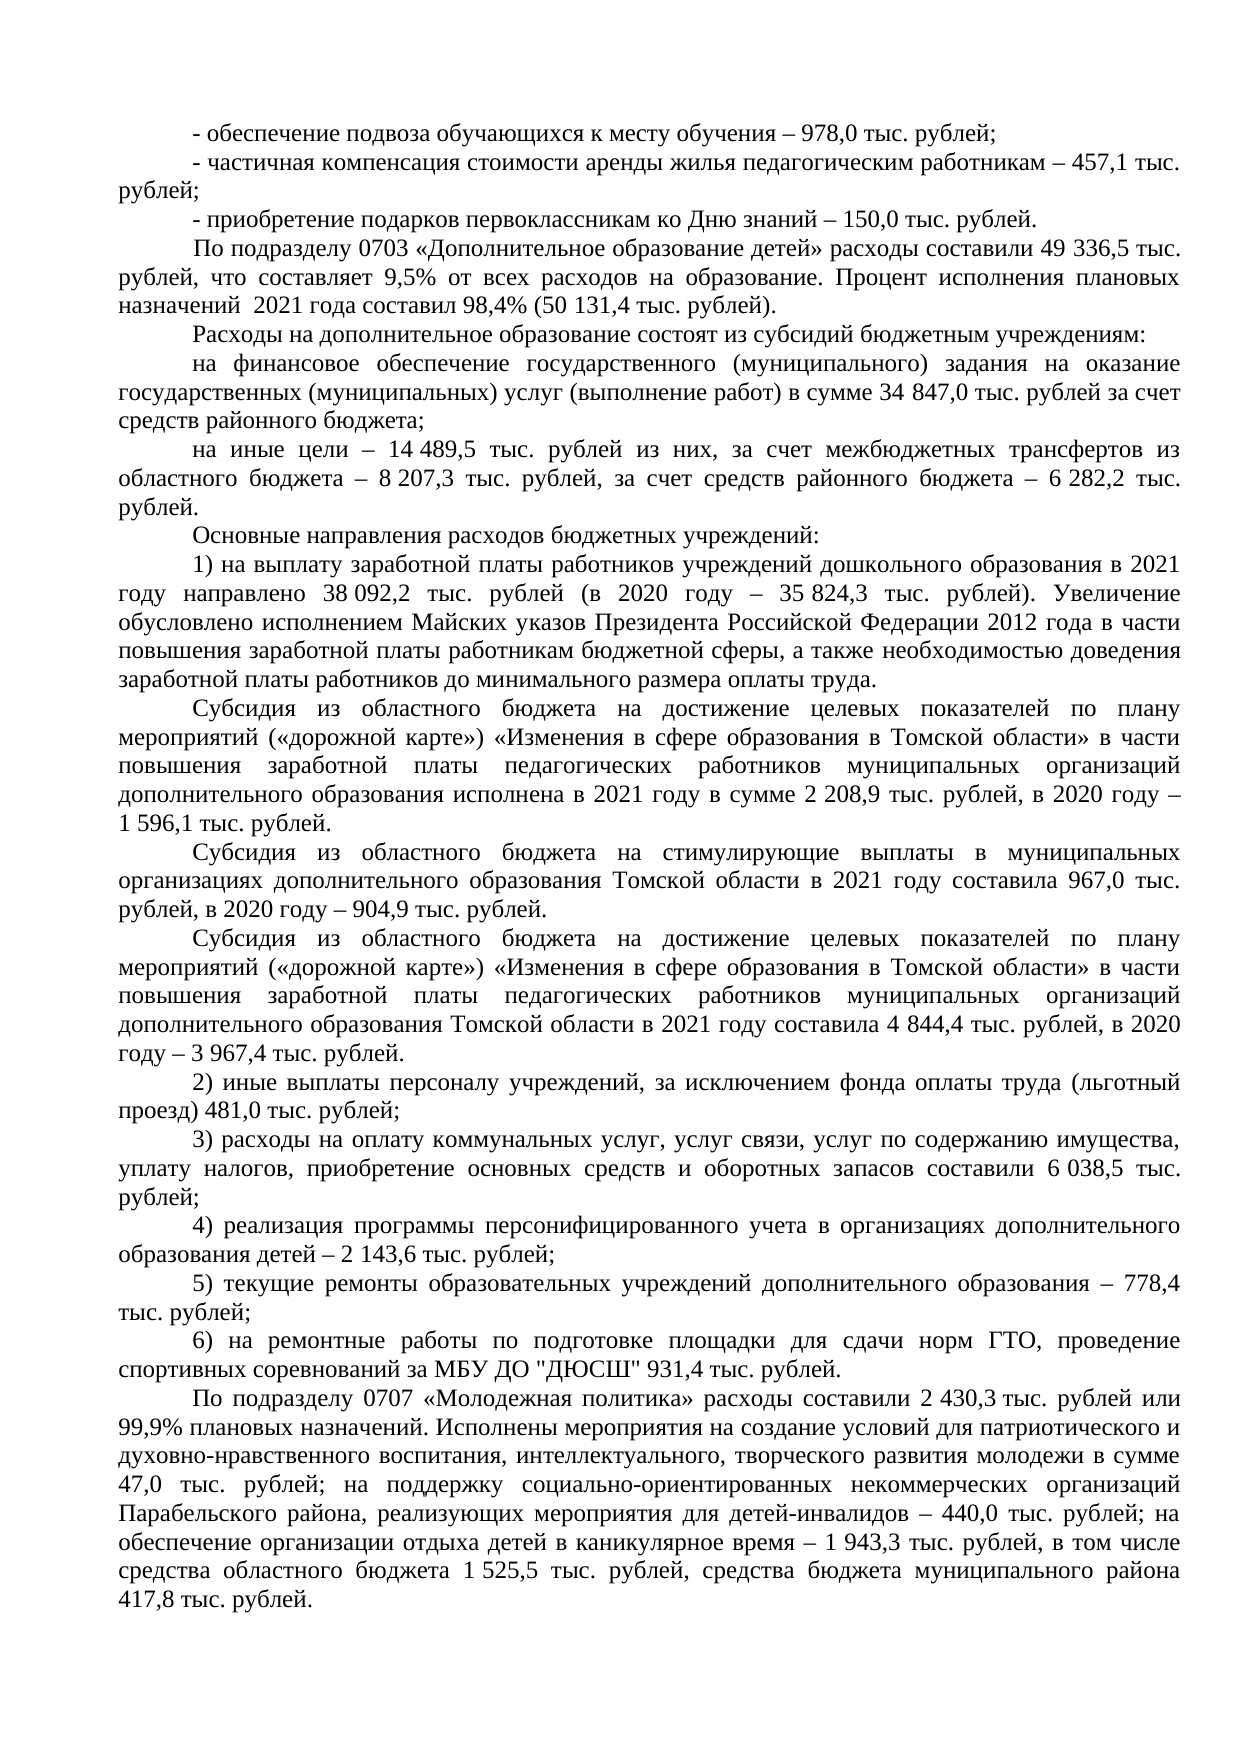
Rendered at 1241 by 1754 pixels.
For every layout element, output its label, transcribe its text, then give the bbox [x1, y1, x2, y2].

text - приобретение подарков первоклассникам ко Дню знаний – 150,0 тыс. рублей. [118, 204, 1181, 233]
text на финансовое обеспечение государственного (муниципального) задания на оказание государственных (муниципальных) услуг (выполнение работ) в сумме 34 847,0 тыс. рублей за счет средств районного бюджета; [118, 348, 1181, 434]
text Основные направления расходов бюджетных учреждений: [118, 521, 1181, 549]
text Расходы на дополнительное образование состоят из субсидий бюджетным учреждениям: [118, 319, 1181, 348]
text 3) расходы на оплату коммунальных услуг, услуг связи, услуг по содержанию имущества, уплату налогов, приобретение основных средств и оборотных запасов составили 6 038,5 тыс. рублей; [118, 1124, 1181, 1211]
text 2) иные выплаты персоналу учреждений, за исключением фонда оплаты труда (льготный проезд) 481,0 тыс. рублей; [118, 1067, 1181, 1124]
text 5) текущие ремонты образовательных учреждений дополнительного образования – 778,4 тыс. рублей; [118, 1268, 1181, 1326]
text Субсидия из областного бюджета на стимулирующие выплаты в муниципальных организациях дополнительного образования Томской области в 2021 году составила 967,0 тыс. рублей, в 2020 году – 904,9 тыс. рублей. [118, 837, 1181, 923]
text По подразделу 0703 «Дополнительное образование детей» расходы составили 49 336,5 тыс. рублей, что составляет 9,5% от всех расходов на образование. Процент исполнения плановых назначений 2021 года составил 98,4% (50 131,4 тыс. рублей). [118, 233, 1181, 319]
text - обеспечение подвоза обучающихся к месту обучения – 978,0 тыс. рублей; [118, 118, 1181, 147]
text По подразделу 0707 «Молодежная политика» расходы составили 2 430,3 тыс. рублей или 99,9% плановых назначений. Исполнены мероприятия на создание условий для патриотического и духовно-нравственного воспитания, интеллектуального, творческого развития молодежи в сумме 47,0 тыс. рублей; на поддержку социально-ориентированных некоммерческих организаций Парабельского района, реализующих мероприятия для детей-инвалидов – 440,0 тыс. рублей; на обеспечение организации отдыха детей в каникулярное время – 1 943,3 тыс. рублей, в том числе средства областного бюджета 1 525,5 тыс. рублей, средства бюджета муниципального района 417,8 тыс. рублей. [118, 1383, 1181, 1613]
text 1) на выплату заработной платы работников учреждений дошкольного образования в 2021 году направлено 38 092,2 тыс. рублей (в 2020 году – 35 824,3 тыс. рублей). Увеличение обусловлено исполнением Майских указов Президента Российской Федерации 2012 года в части повышения заработной платы работникам бюджетной сферы, а также необходимостью доведения заработной платы работников до минимального размера оплаты труда. [118, 549, 1181, 693]
text на иные цели – 14 489,5 тыс. рублей из них, за счет межбюджетных трансфертов из областного бюджета – 8 207,3 тыс. рублей, за счет средств районного бюджета – 6 282,2 тыс. рублей. [118, 434, 1181, 521]
text 6) на ремонтные работы по подготовке площадки для сдачи норм ГТО, проведение спортивных соревнований за МБУ ДО "ДЮСШ" 931,4 тыс. рублей. [118, 1326, 1181, 1383]
text - частичная компенсация стоимости аренды жилья педагогическим работникам – 457,1 тыс. рублей; [118, 147, 1181, 204]
text Субсидия из областного бюджета на достижение целевых показателей по плану мероприятий («дорожной карте») «Изменения в сфере образования в Томской области» в части повышения заработной платы педагогических работников муниципальных организаций дополнительного образования исполнена в 2021 году в сумме 2 208,9 тыс. рублей, в 2020 году – 1 596,1 тыс. рублей. [118, 693, 1181, 837]
text Субсидия из областного бюджета на достижение целевых показателей по плану мероприятий («дорожной карте») «Изменения в сфере образования в Томской области» в части повышения заработной платы педагогических работников муниципальных организаций дополнительного образования Томской области в 2021 году составила 4 844,4 тыс. рублей, в 2020 году – 3 967,4 тыс. рублей. [118, 923, 1181, 1067]
text 4) реализация программы персонифицированного учета в организациях дополнительного образования детей – 2 143,6 тыс. рублей; [118, 1211, 1181, 1268]
